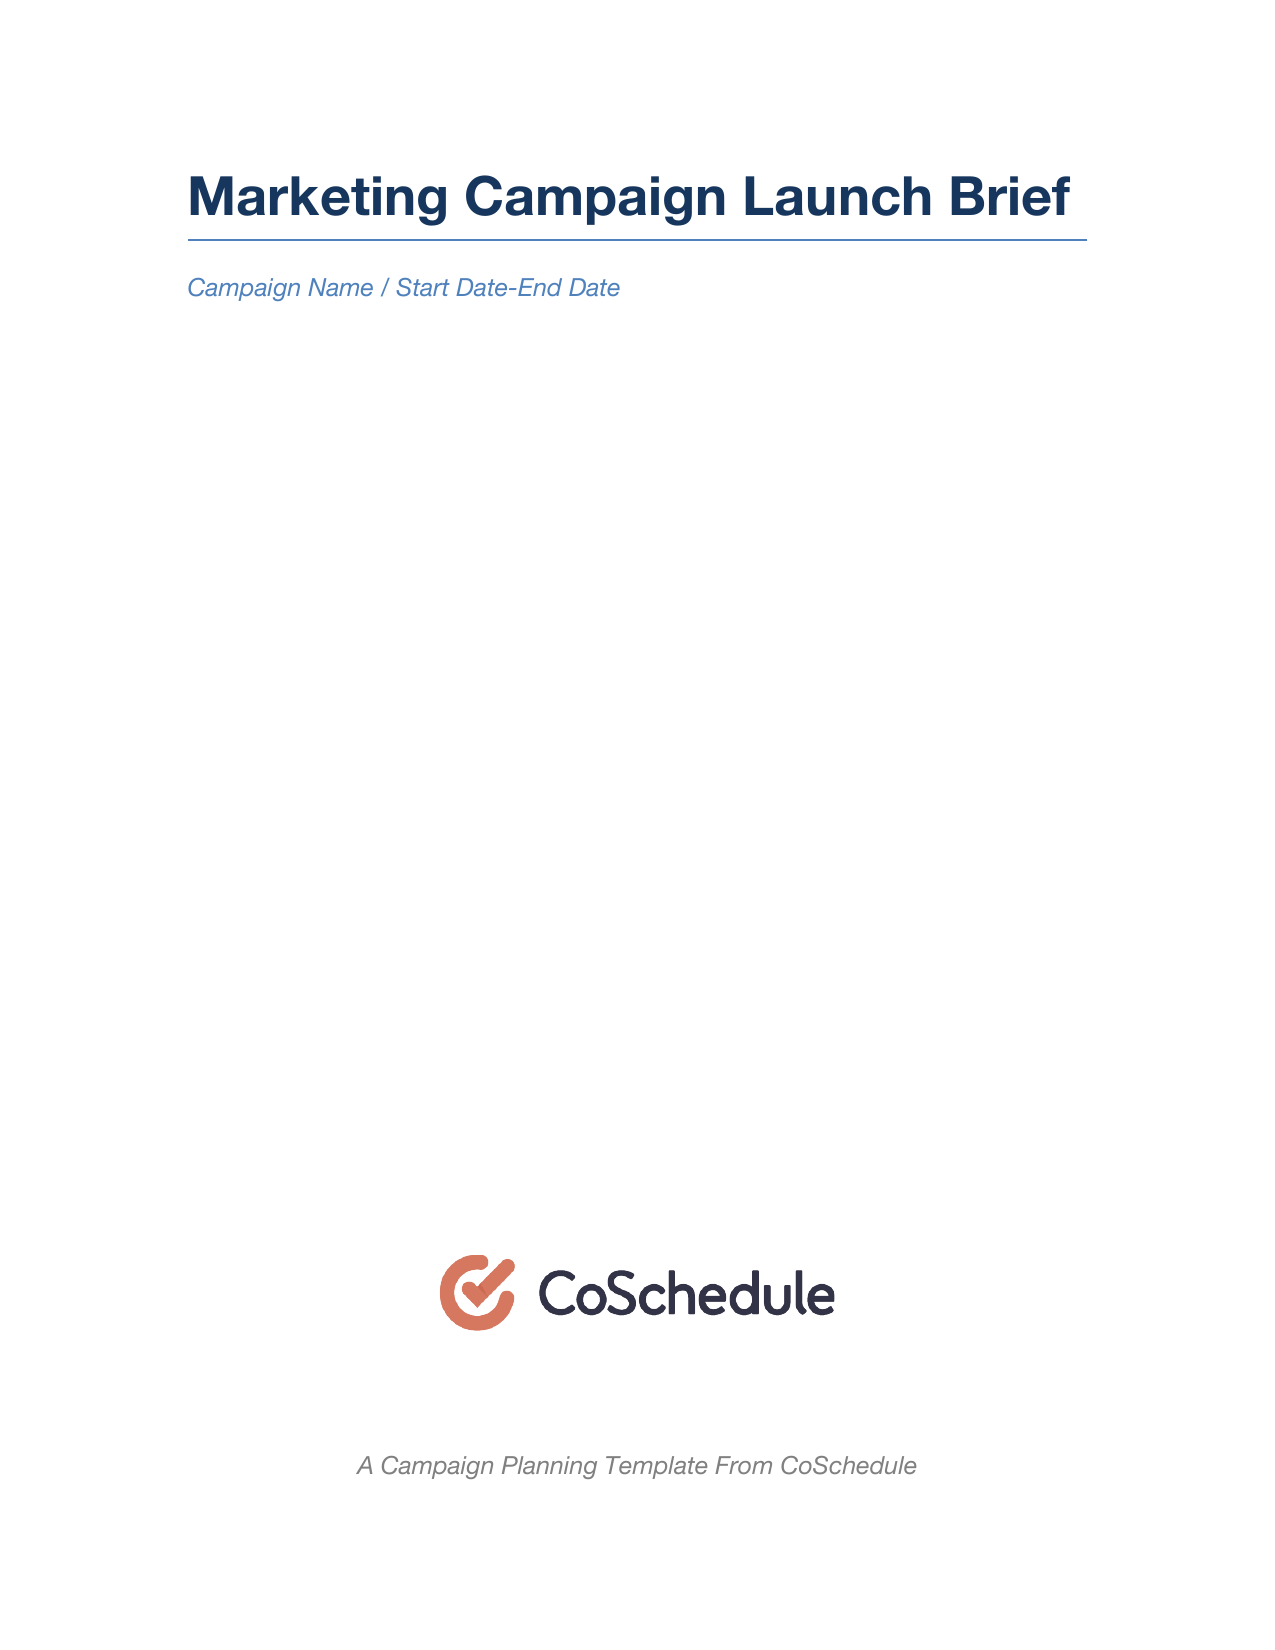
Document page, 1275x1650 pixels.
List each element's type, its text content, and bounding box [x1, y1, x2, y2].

text A Campaign Planning Template From CoSchedule [187, 1450, 1087, 1481]
picture [439, 1255, 835, 1331]
title Marketing Campaign Launch Brief [187, 162, 1087, 241]
subtitle Campaign Name / Start Date-End Date [187, 272, 1087, 304]
